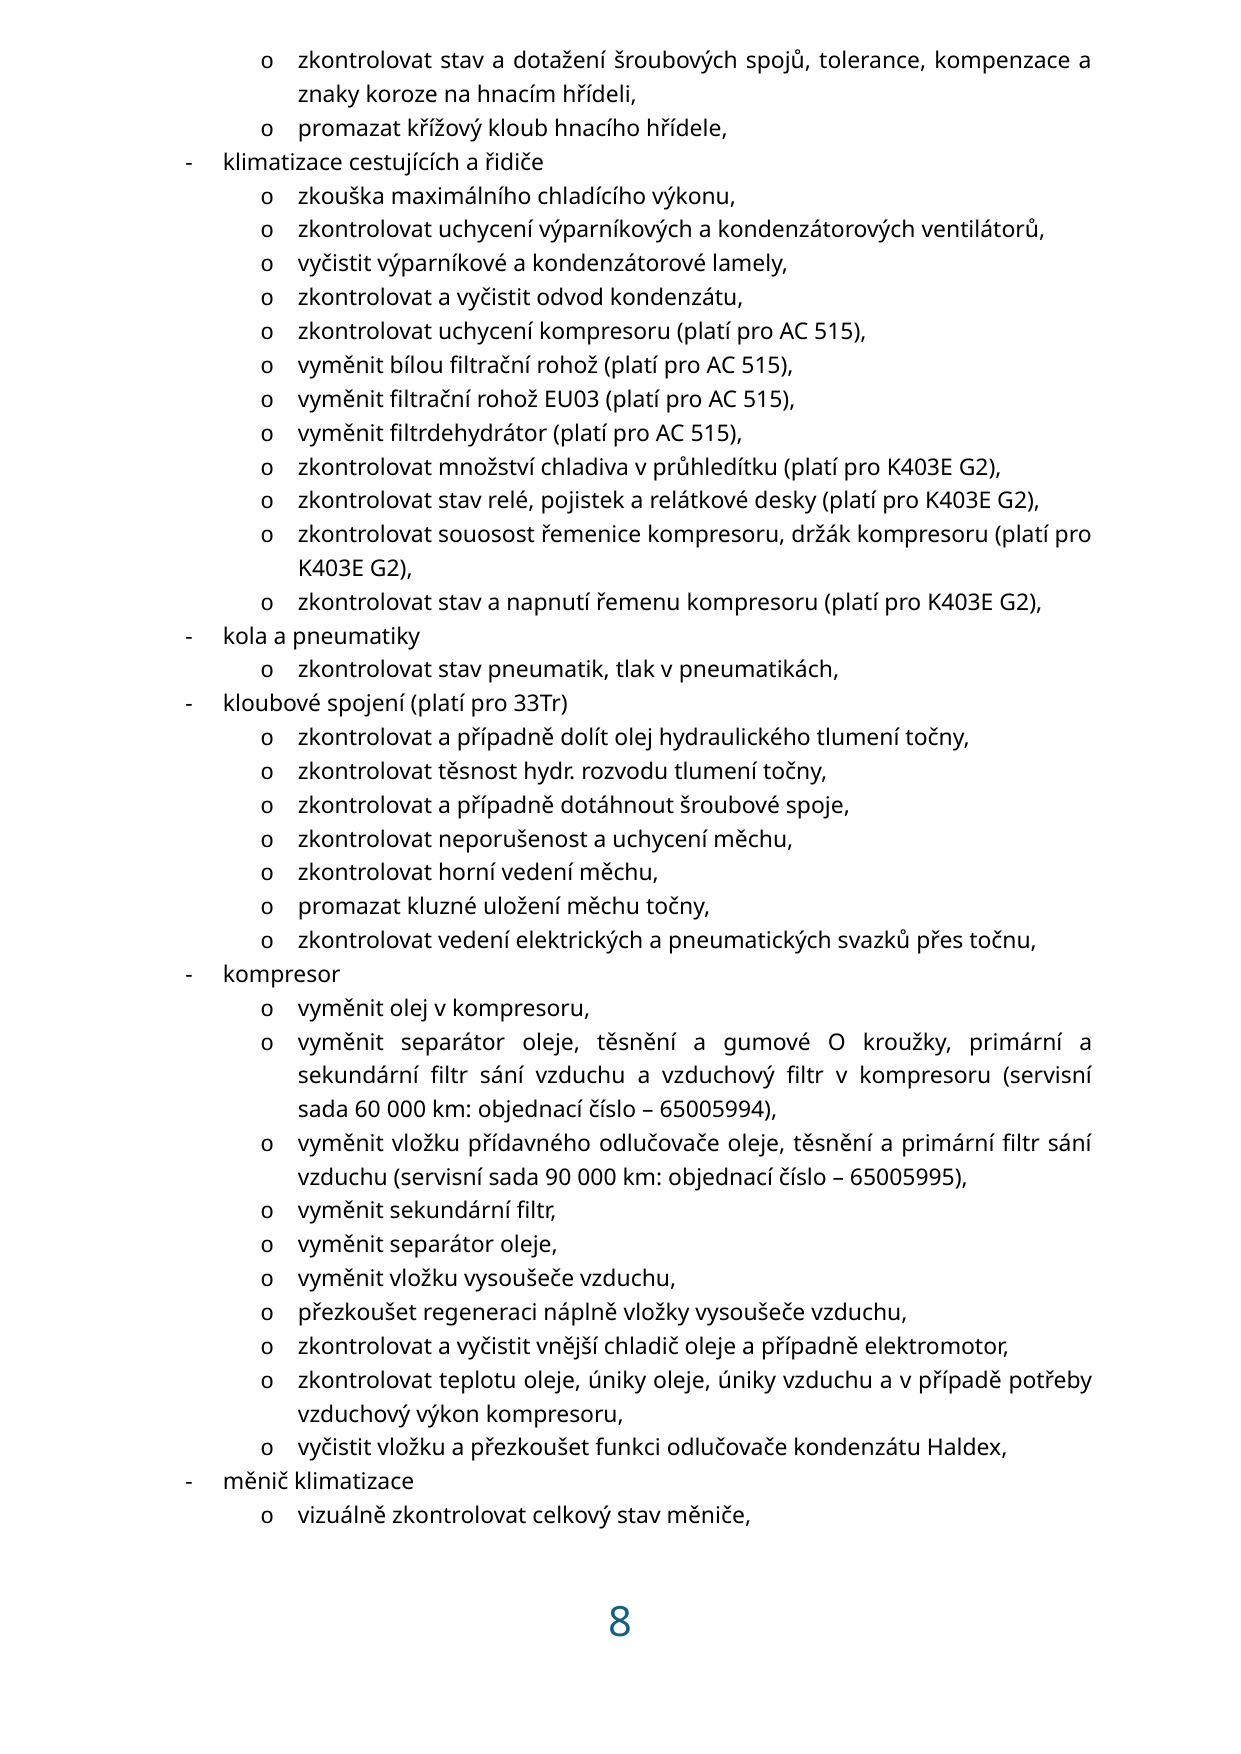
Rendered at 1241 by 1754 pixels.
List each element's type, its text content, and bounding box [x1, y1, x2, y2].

list zkontrolovat množství chladiva v průhledítku (platí pro K403E G2), [260, 450, 1093, 482]
list vyměnit bílou filtrační rohož (platí pro AC 515), [260, 349, 1093, 380]
list vizuálně zkontrolovat celkový stav měniče, [260, 1499, 1093, 1530]
list zkontrolovat a vyčistit odvod kondenzátu, [260, 281, 1093, 312]
list přezkoušet regeneraci náplně vložky vysoušeče vzduchu, [260, 1296, 1093, 1327]
list vyměnit separátor oleje, těsnění a gumové O kroužky, primární a sekundární filtr sání vzduchu a vzduchový filtr v kompresoru (servisní sada 60 000 km: objednací číslo – 65005994), [260, 1026, 1093, 1124]
list vyměnit filtrdehydrátor (platí pro AC 515), [260, 417, 1093, 448]
list zkontrolovat stav relé, pojistek a relátkové desky (platí pro K403E G2), [260, 484, 1093, 516]
list vyměnit olej v kompresoru, [260, 992, 1093, 1023]
list zkontrolovat těsnost hydr. rozvodu tlumení točny, [260, 755, 1093, 786]
list kompresor [185, 958, 1093, 989]
list zkontrolovat neporušenost a uchycení měchu, [260, 822, 1093, 854]
list vyměnit vložku vysoušeče vzduchu, [260, 1262, 1093, 1293]
list zkontrolovat stav a napnutí řemenu kompresoru (platí pro K403E G2), [260, 586, 1093, 617]
list vyměnit sekundární filtr, [260, 1194, 1093, 1226]
list promazat kluzné uložení měchu točny, [260, 890, 1093, 922]
list zkouška maximálního chladícího výkonu, [260, 179, 1093, 211]
list zkontrolovat horní vedení měchu, [260, 856, 1093, 888]
list kloubové spojení (platí pro 33Tr) [185, 687, 1093, 718]
list zkontrolovat souosost řemenice kompresoru, držák kompresoru (platí pro K403E G2), [260, 518, 1093, 583]
list kola a pneumatiky [185, 619, 1093, 651]
list zkontrolovat stav a dotažení šroubových spojů, tolerance, kompenzace a znaky koroze na hnacím hřídeli, [260, 44, 1093, 109]
list zkontrolovat a případně dotáhnout šroubové spoje, [260, 789, 1093, 820]
list vyměnit vložku přídavného odlučovače oleje, těsnění a primární filtr sání vzduchu (servisní sada 90 000 km: objednací číslo – 65005995), [260, 1127, 1093, 1192]
list zkontrolovat stav pneumatik, tlak v pneumatikách, [260, 653, 1093, 685]
list vyčistit vložku a přezkoušet funkci odlučovače kondenzátu Haldex, [260, 1431, 1093, 1463]
list zkontrolovat teplotu oleje, úniky oleje, úniky vzduchu a v případě potřeby vzduchový výkon kompresoru, [260, 1364, 1093, 1429]
list zkontrolovat a vyčistit vnější chladič oleje a případně elektromotor, [260, 1330, 1093, 1361]
list vyčistit výparníkové a kondenzátorové lamely, [260, 247, 1093, 279]
list zkontrolovat vedení elektrických a pneumatických svazků přes točnu, [260, 924, 1093, 955]
list zkontrolovat uchycení výparníkových a kondenzátorových ventilátorů, [260, 213, 1093, 245]
list klimatizace cestujících a řidiče [185, 146, 1093, 177]
list zkontrolovat uchycení kompresoru (platí pro AC 515), [260, 315, 1093, 346]
list vyměnit separátor oleje, [260, 1228, 1093, 1260]
list vyměnit filtrační rohož EU03 (platí pro AC 515), [260, 383, 1093, 414]
list promazat křížový kloub hnacího hřídele, [260, 112, 1093, 143]
list zkontrolovat a případně dolít olej hydraulického tlumení točny, [260, 721, 1093, 752]
list měnič klimatizace [185, 1465, 1093, 1496]
